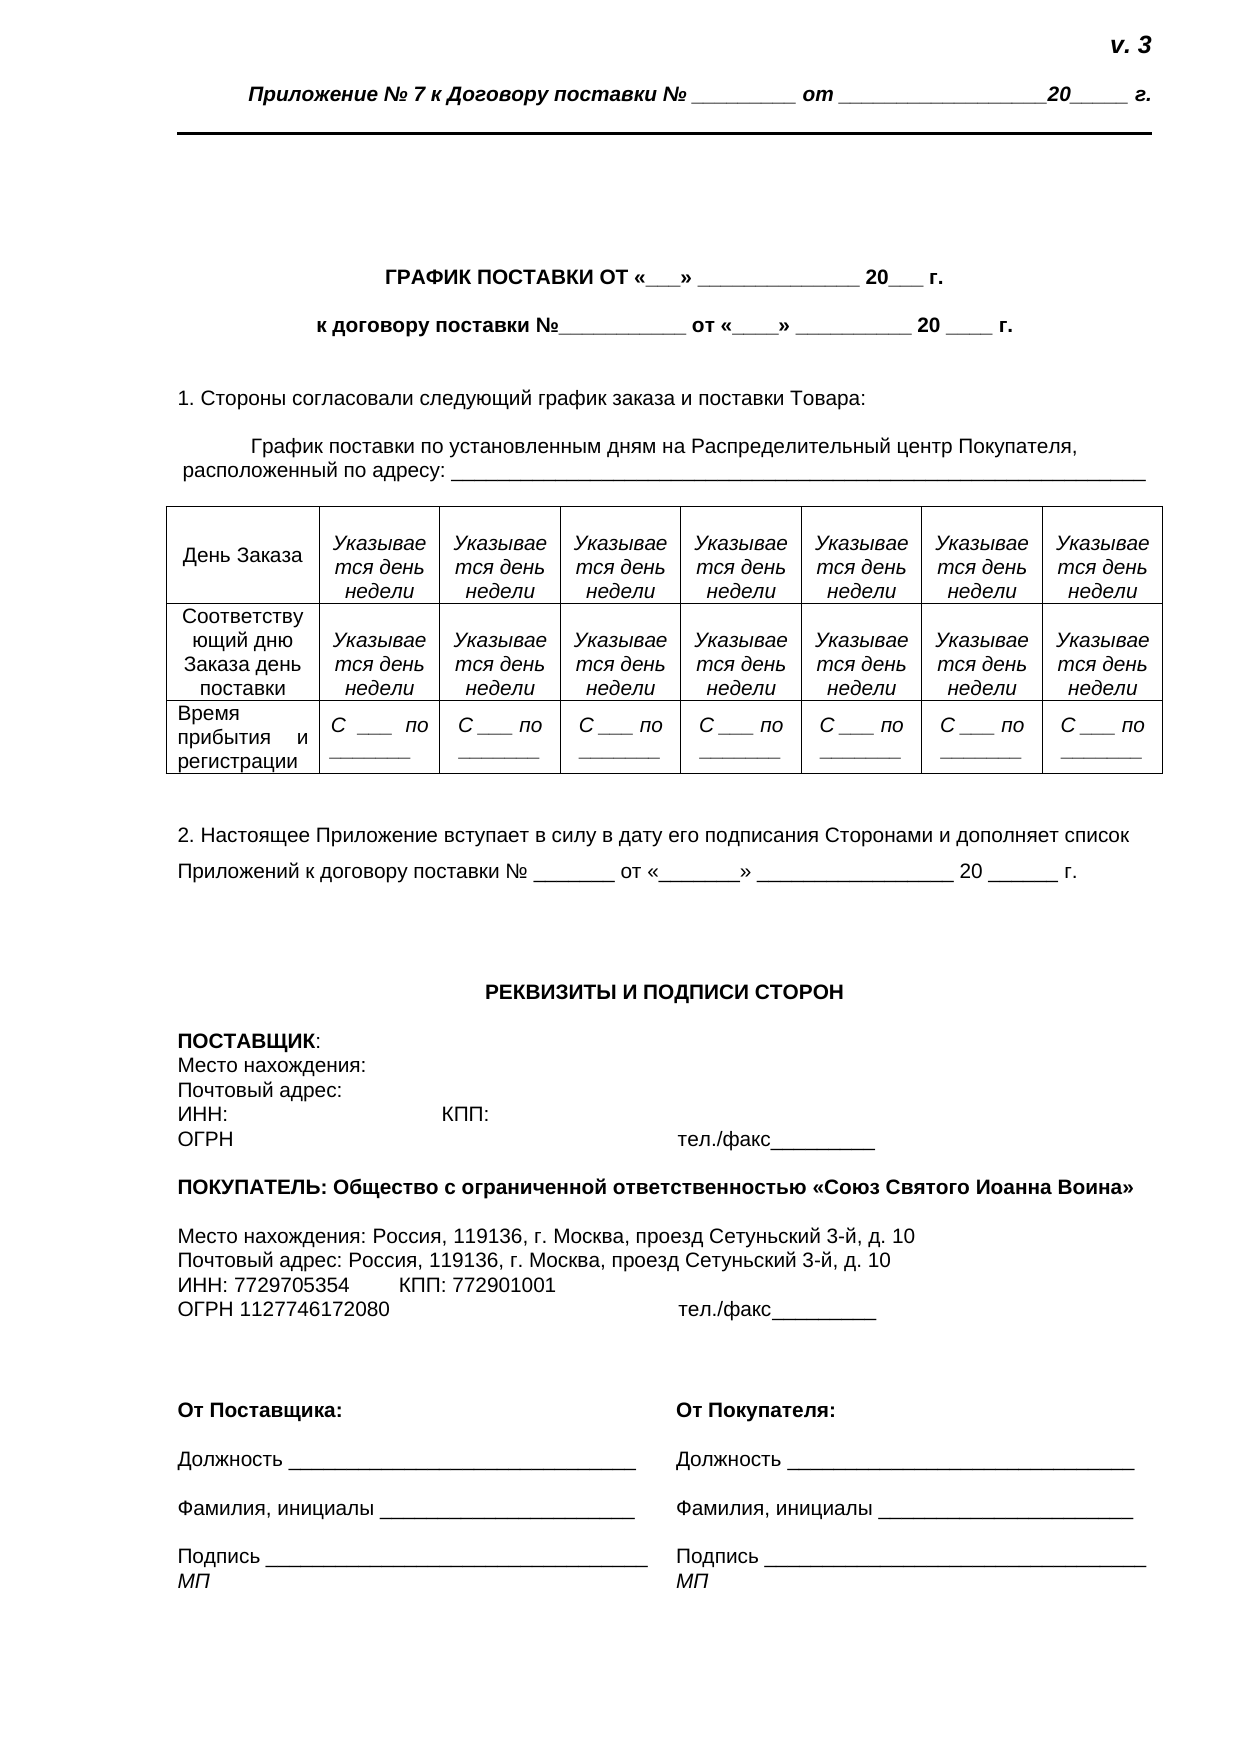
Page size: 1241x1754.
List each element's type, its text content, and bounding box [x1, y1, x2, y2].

text ИНН: КПП: [177, 1102, 1152, 1126]
table_cell С ___ по _______ [802, 701, 921, 772]
text РЕКВИЗИТЫ И ПОДПИСИ СТОРОН [177, 980, 1152, 1004]
text ПОСТАВЩИК: [177, 1029, 1152, 1053]
table_cell Указывается день недели [922, 604, 1042, 699]
text ГРАФИК ПОСТАВКИ ОТ «___» ______________ 20___ г. [177, 265, 1152, 289]
text 2. Настоящее Приложение вступает в силу в дату его подписания Сторонами и дополняет список [177, 822, 1152, 846]
table_cell Указывается день недели [561, 604, 680, 699]
text Почтовый адрес: [177, 1078, 1152, 1102]
table_header От Поставщика: Должность ______________________________ Фамилия, инициалы ______________________ Подпись _________________________________ [166, 1398, 664, 1569]
text График поставки по установленным дням на Распределительный центр Покупателя, расположенный по адресу: ____________________________________________________________ [177, 434, 1152, 482]
text Почтовый адрес: Россия, 119136, г. Москва, проезд Сетуньский 3-й, д. 10 [177, 1248, 1152, 1272]
text ПОКУПАТЕЛЬ: Общество с ограниченной ответственностью «Союз Святого Иоанна Воина» [177, 1175, 1152, 1199]
table_cell Указывается день недели [320, 604, 439, 699]
text Приложений к договору поставки № _______ от «_______» _________________ 20 ______ г. [177, 859, 1152, 883]
table_cell Время прибытия и регистрации [167, 701, 319, 772]
table_header Указывается день недели [922, 507, 1042, 603]
table_cell С ___ по _______ [922, 701, 1042, 772]
text ОГРН 1127746172080 тел./факс_________ [177, 1297, 1152, 1321]
table_header Указывается день недели [802, 507, 921, 603]
table_cell Указывается день недели [1043, 604, 1162, 699]
table_cell Указывается день недели [440, 604, 560, 699]
table_cell С ___ по _______ [1043, 701, 1162, 772]
table_header Указывается день недели [1043, 507, 1162, 603]
table_header Указывается день недели [681, 507, 801, 603]
text к договору поставки №___________ от «____» __________ 20 ____ г. [177, 313, 1152, 337]
table_header Указывается день недели [561, 507, 680, 603]
table_header День заказа [167, 507, 319, 603]
text Место нахождения: [177, 1053, 1152, 1077]
text Место нахождения: Россия, 119136, г. Москва, проезд Сетуньский 3-й, д. 10 [177, 1224, 1152, 1248]
table_header Указывается день недели [440, 507, 560, 603]
table_cell МП [665, 1569, 1163, 1593]
table_cell С ___ по _______ [320, 701, 439, 772]
text 1. Стороны согласовали следующий график заказа и поставки Товара: [177, 386, 1152, 410]
table_header От Покупателя: Должность ______________________________ Фамилия, инициалы ______________________ Подпись _________________________________ [665, 1398, 1163, 1569]
table_header Указывается день недели [320, 507, 439, 603]
table_cell Указывается день недели [802, 604, 921, 699]
table_cell С ___ по _______ [561, 701, 680, 772]
text ОГРН тел./факс_________ [177, 1126, 1152, 1150]
table_cell С ___ по _______ [681, 701, 801, 772]
table_cell Соответствующий дню заказа день поставки [167, 604, 319, 699]
table_cell МП [166, 1569, 664, 1593]
table_cell С ___ по _______ [440, 701, 560, 772]
text ИНН: 7729705354 КПП: 772901001 [177, 1273, 1152, 1297]
table_cell Указывается день недели [681, 604, 801, 699]
